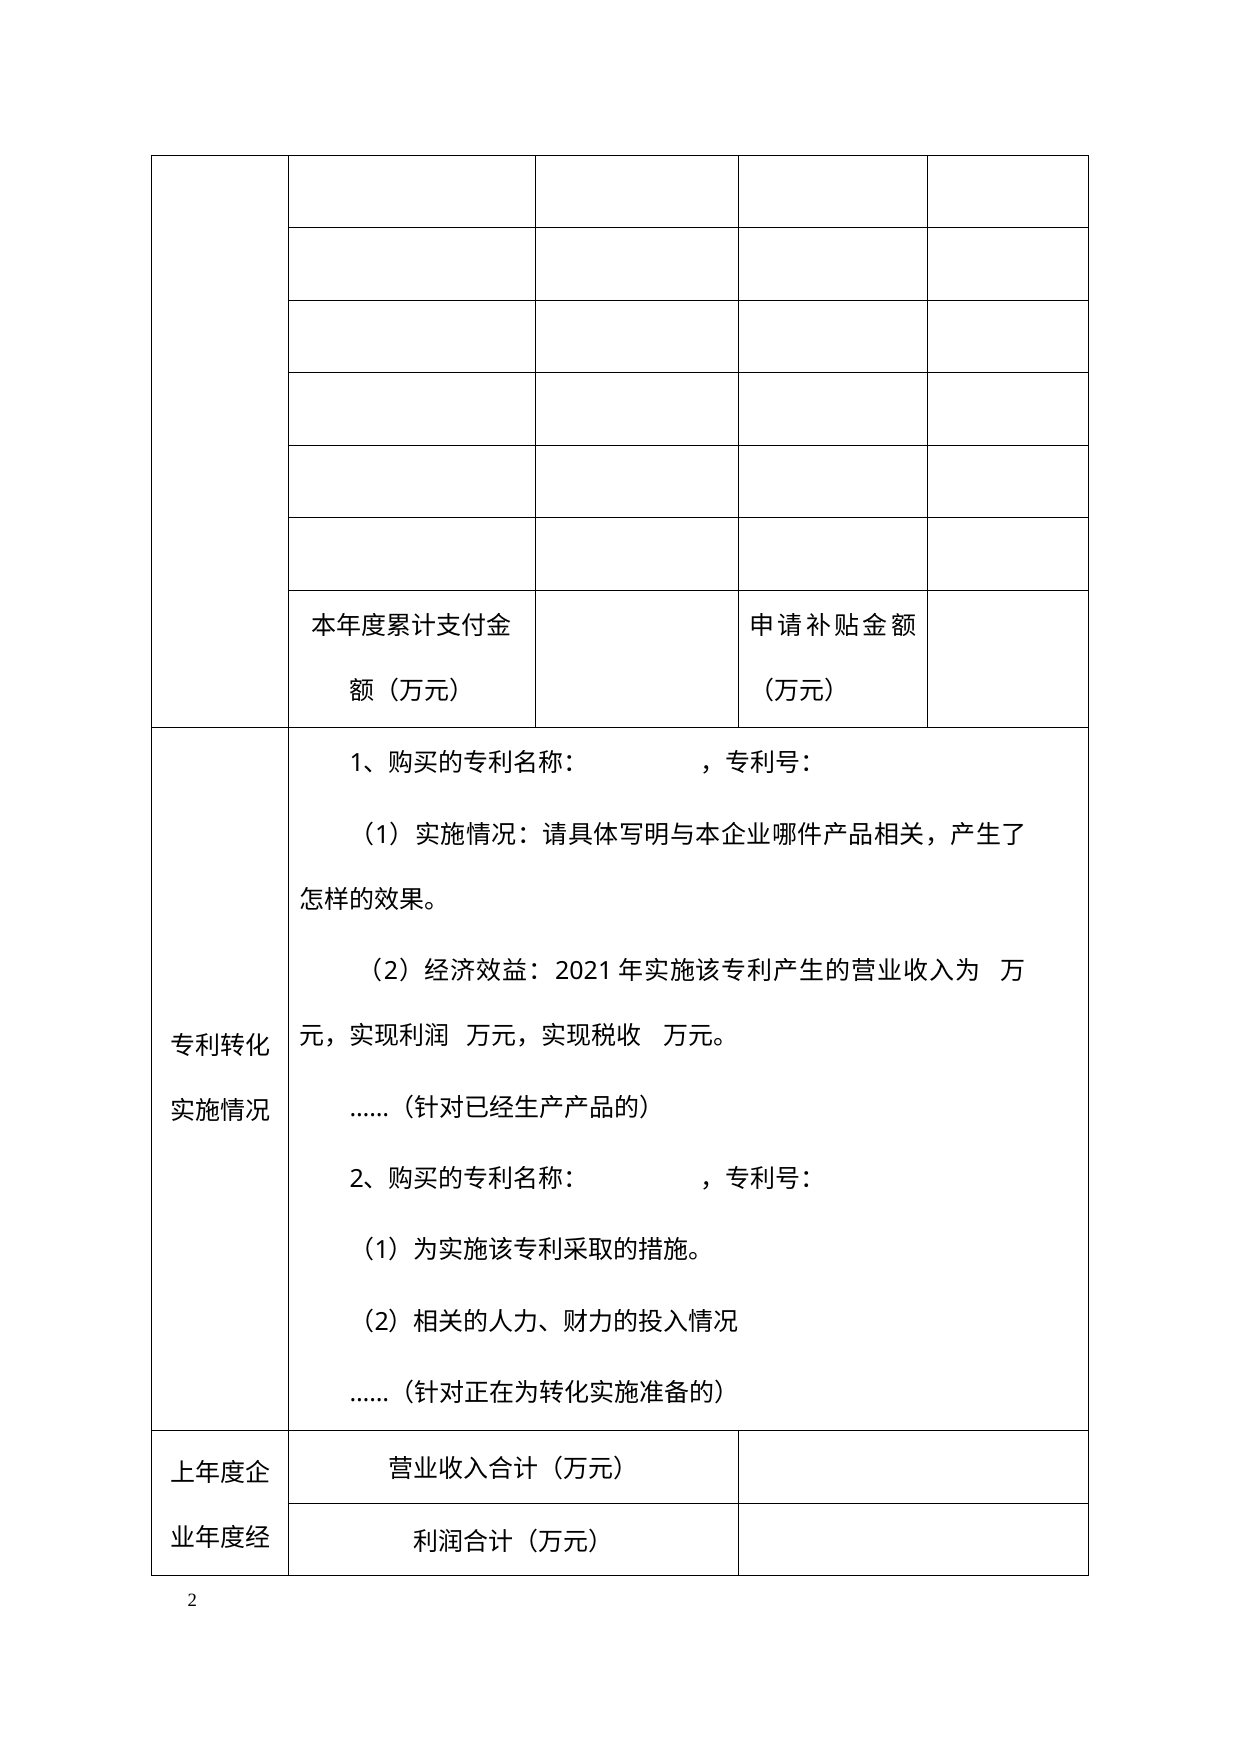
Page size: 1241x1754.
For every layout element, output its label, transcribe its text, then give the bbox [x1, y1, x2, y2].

table_cell [536, 228, 738, 300]
table_cell 专利转化实施情况 [152, 728, 288, 1430]
table_cell [739, 446, 927, 517]
table_cell [928, 518, 1088, 590]
table_cell 营业收入合计（万元） [289, 1431, 738, 1502]
table_cell [739, 1504, 1088, 1575]
table_cell [289, 518, 535, 590]
table_cell 上年度企业年度经济效益汇总 [152, 1431, 288, 1575]
table_cell [928, 228, 1088, 300]
table_cell [289, 156, 535, 227]
table_cell [928, 591, 1088, 727]
table_cell 申请补贴金额（万元） [739, 591, 927, 727]
table_cell [289, 228, 535, 300]
table_cell [536, 446, 738, 517]
table_cell [739, 518, 927, 590]
table_cell [739, 156, 927, 227]
table_cell [928, 156, 1088, 227]
table_cell [739, 1431, 1088, 1502]
table_cell [536, 373, 738, 445]
table_cell [928, 301, 1088, 372]
table_cell [289, 301, 535, 372]
table_cell [928, 373, 1088, 445]
table_cell 利润合计（万元） [289, 1504, 738, 1575]
table_cell [739, 228, 927, 300]
table_cell 本年度累计支付金额（万元） [289, 591, 535, 727]
table_cell [536, 156, 738, 227]
table_cell 1、购买的专利名称： ，专利号： （1）实施情况：请具体写明与本企业哪件产品相关，产生了怎样的效果。 （2）经济效益：2021年实施该专利产生的营业收入为 万元，实现利润 万元，实现税收 万元。 ……（针对已经生产产品的） 2、购买的专利名称： ，专利号： （1）为实施该专利采取的措施。 （2）相关的人力、财力的投入情况 ……（针对正在为转化实施准备的） [289, 728, 1088, 1430]
table_cell [536, 518, 738, 590]
table_cell [536, 301, 738, 372]
table_cell [739, 301, 927, 372]
table_cell [289, 446, 535, 517]
table_cell [536, 591, 738, 727]
table_cell [289, 373, 535, 445]
table_cell [928, 446, 1088, 517]
table_cell [739, 373, 927, 445]
